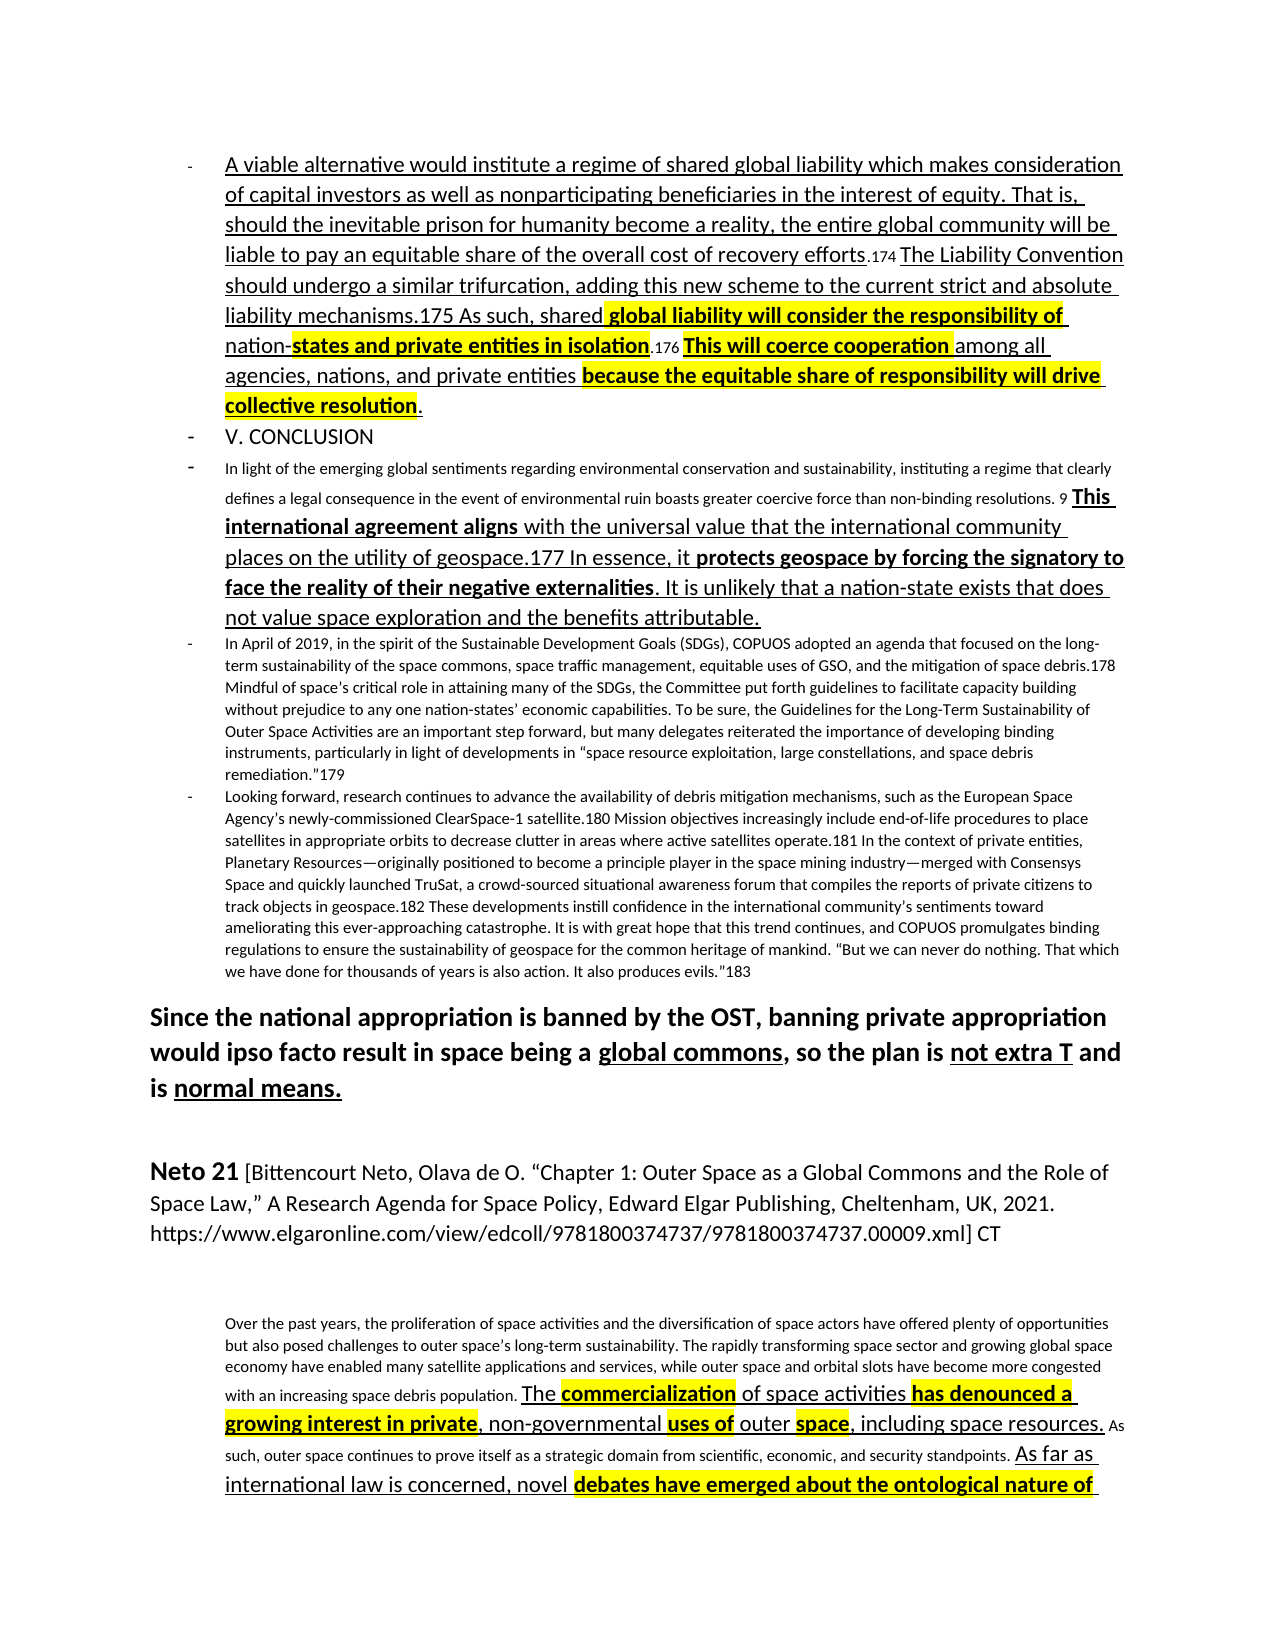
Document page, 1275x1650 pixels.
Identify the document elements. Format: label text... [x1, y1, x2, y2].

list In April of 2019, in the spirit of the Sustainable Development Goals (SDGs), COPUOS adopted an agenda that focused on the long-term sustainability of the space commons, space traffic management, equitable uses of GSO, and the mitigation of space debris.178 Mindful of space’s critical role in attaining many of the SDGs, the Committee put forth guidelines to facilitate capacity building without prejudice to any one nation-states’ economic capabilities. To be sure, the Guidelines for the Long-Term Sustainability of Outer Space Activities are an important step forward, but many delegates reiterated the importance of developing binding instruments, particularly in light of developments in “space resource exploitation, large constellations, and space debris remediation.”179 [187, 633, 1125, 785]
subtitle Since the national appropriation is banned by the OST, banning private appropriation would ipso facto result in space being a global commons, so the plan is not extra T and is normal means. [150, 1000, 1125, 1104]
text Neto 21 [Bittencourt Neto, Olava de O. “Chapter 1: Outer Space as a Global Commons and the Role of Space Law,” A Research Agenda for Space Policy, Edward Elgar Publishing, Cheltenham, UK, 2021. https://www.elgaronline.com/view/edcoll/9781800374737/9781800374737.00009.xml] CT [150, 1154, 1125, 1247]
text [225, 1313, 1125, 1498]
list Looking forward, research continues to advance the availability of debris mitigation mechanisms, such as the European Space Agency’s newly-commissioned ClearSpace-1 satellite.180 Mission objectives increasingly include end-of-life procedures to place satellites in appropriate orbits to decrease clutter in areas where active satellites operate.181 In the context of private entities, Planetary Resources—originally positioned to become a principle player in the space mining industry—merged with Consensys Space and quickly launched TruSat, a crowd-sourced situational awareness forum that compiles the reports of private citizens to track objects in geospace.182 These developments instill confidence in the international community’s sentiments toward ameliorating this ever-approaching catastrophe. It is with great hope that this trend continues, and COPUOS promulgates binding regulations to ensure the sustainability of geospace for the common heritage of mankind. “But we can never do nothing. That which we have done for thousands of years is also action. It also produces evils.”183 [187, 786, 1125, 982]
list V. CONCLUSION [187, 422, 1125, 450]
list In light of the emerging global sentiments regarding environmental conservation and sustainability, instituting a regime that clearly defines a legal consequence in the event of environmental ruin boasts greater coercive force than non-binding resolutions. 9 This international agreement aligns with the universal value that the international community places on the utility of geospace.177 In essence, it protects geospace by forcing the signatory to face the reality of their negative externalities. It is unlikely that a nation-state exists that does not value space exploration and the benefits attributable. [187, 452, 1125, 631]
list A viable alternative would institute a regime of shared global liability which makes consideration of capital investors as well as nonparticipating beneficiaries in the interest of equity. That is, should the inevitable prison for humanity become a reality, the entire global community will be liable to pay an equitable share of the overall cost of recovery efforts.174 The Liability Convention should undergo a similar trifurcation, adding this new scheme to the current strict and absolute liability mechanisms.175 As such, shared global liability will consider the responsibility of nation-states and private entities in isolation.176 This will coerce cooperation among all agencies, nations, and private entities because the equitable share of responsibility will drive collective resolution. [187, 150, 1125, 420]
